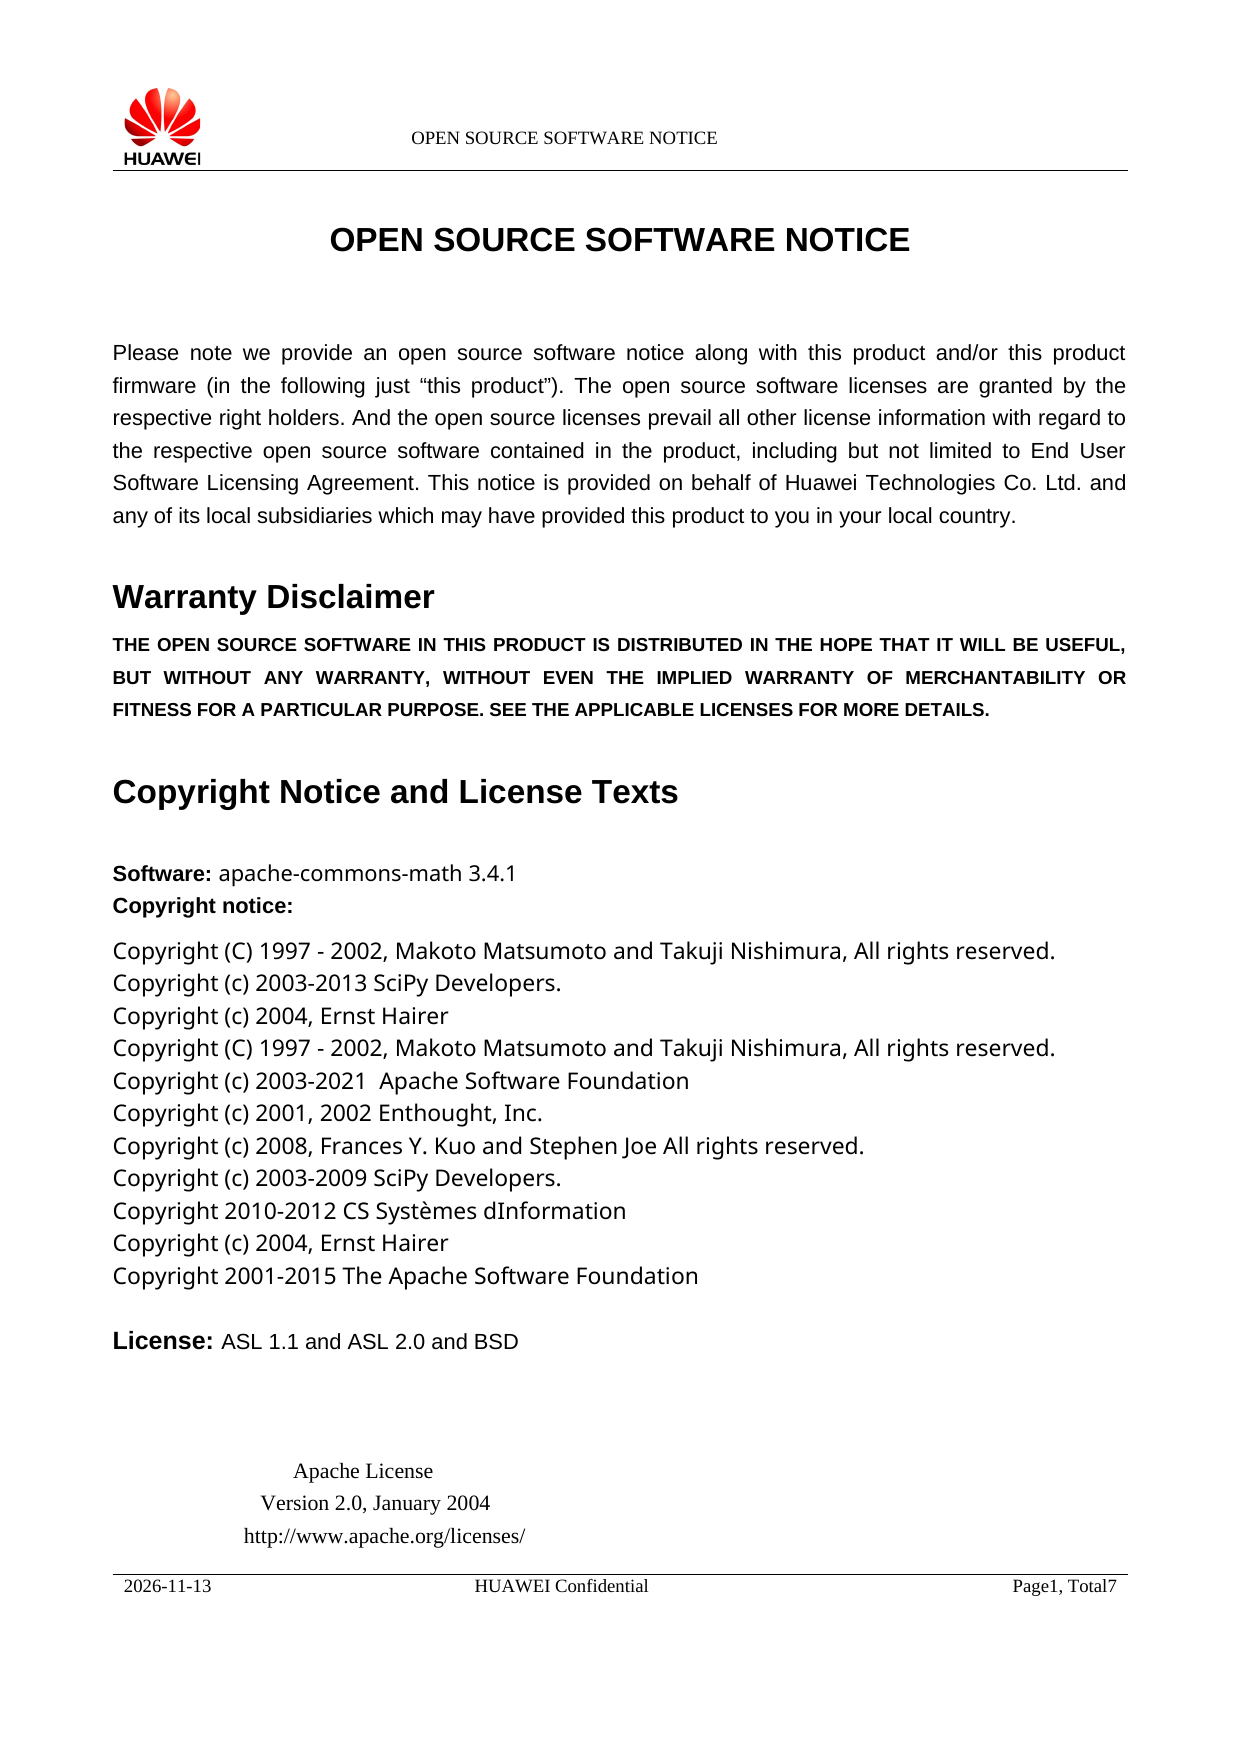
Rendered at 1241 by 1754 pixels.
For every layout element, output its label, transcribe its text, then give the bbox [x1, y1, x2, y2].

text Copyright notice: [112, 889, 1128, 921]
text License: ASL 1.1 and ASL 2.0 and BSD [112, 1324, 1128, 1356]
picture [124, 88, 201, 165]
text Copyright Notice and License Texts [112, 759, 1128, 824]
text Warranty Disclaimer [112, 564, 1128, 629]
text OPEN SOURCE SOFTWARE NOTICE [112, 206, 1128, 271]
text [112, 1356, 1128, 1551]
text Please note we provide an open source software notice along with this product and/or this product firmware (in the following just “this product”). The open source software licenses are granted by the respective right holders. And the open source licenses prevail all other license information with regard to the respective open source software contained in the product, including but not limited to End User Software Licensing Agreement. This notice is provided on behalf of Huawei Technologies Co. Ltd. and any of its local subsidiaries which may have provided this product to you in your local country. [112, 336, 1128, 531]
title Software: apache-commons-math 3.4.1 [112, 856, 1128, 889]
text Copyright (c) 2004, Ernst Hairer Copyright 2001-2015 The Apache Software Foundation [112, 1226, 1128, 1324]
text Copyright (C) 1997 - 2002, Makoto Matsumoto and Takuji Nishimura, All rights reserved. Copyright (c) 2003-2013 SciPy Developers. Copyright (c) 2004, Ernst Hairer Copyright (C) 1997 - 2002, Makoto Matsumoto and Takuji Nishimura, All rights reserved. Copyright (c) 2003-2021 Apache Software Foundation Copyright (c) 2001, 2002 Enthought, Inc. Copyright (c) 2008, Frances Y. Kuo and Stephen Joe All rights reserved. Copyright (c) 2003-2009 SciPy Developers. Copyright 2010-2012 CS Systèmes dInformation [112, 934, 1128, 1226]
text The open source software in this product is distributed in the hope that it will be useful, but WITHOUT ANY WARRANTY, without even the implied warranty of MERCHANTABILITY or FITNESS FOR A PARTICULAR PURPOSE. See the applicable licenses for more details. [112, 629, 1128, 726]
